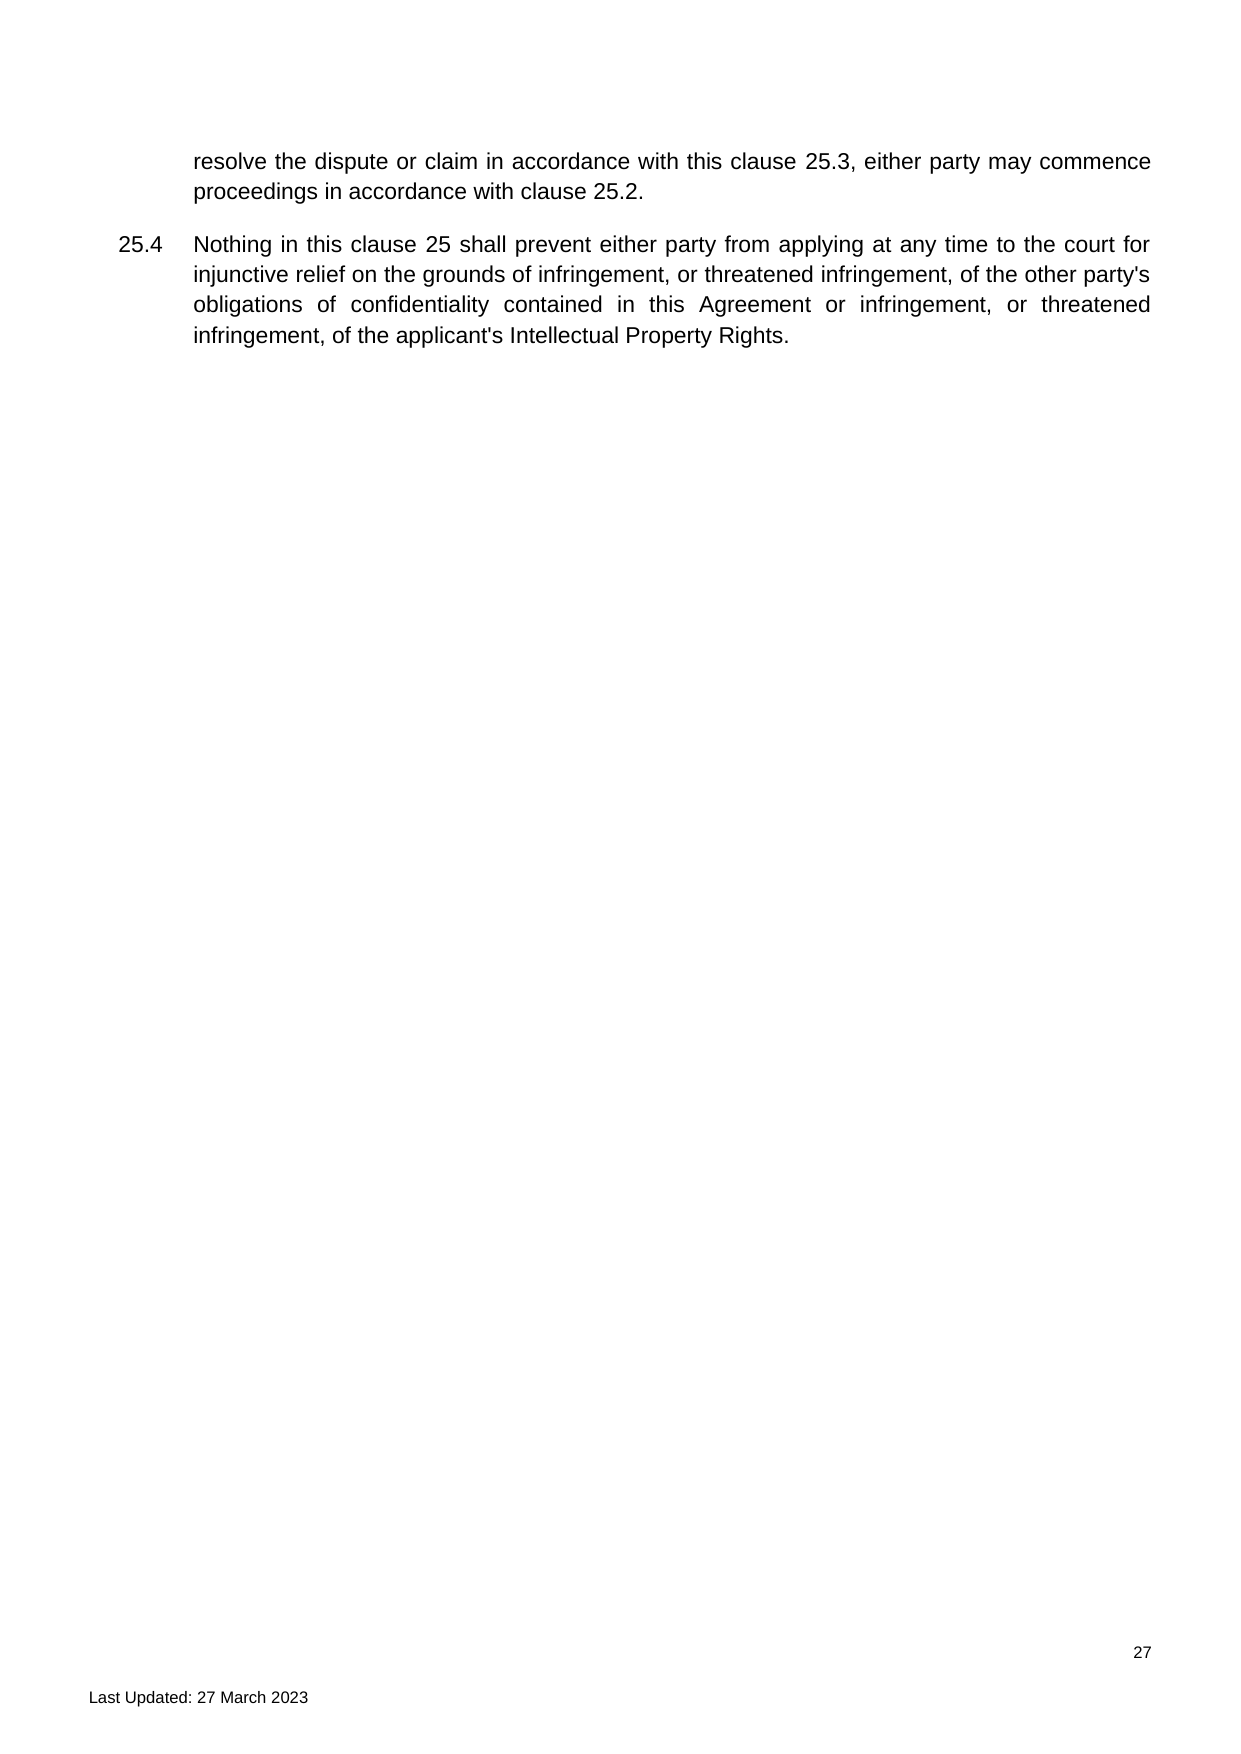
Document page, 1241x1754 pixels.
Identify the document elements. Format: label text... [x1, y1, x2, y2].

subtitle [118, 148, 1152, 204]
subtitle Nothing in this clause 25 shall prevent either party from applying at any time to the court for injunctive relief on the grounds of infringement, or threatened infringement, of the other party's obligations of confidentiality contained in this Agreement or infringement, or threatened infringement, of the applicant's Intellectual Property Rights. [118, 231, 1152, 348]
